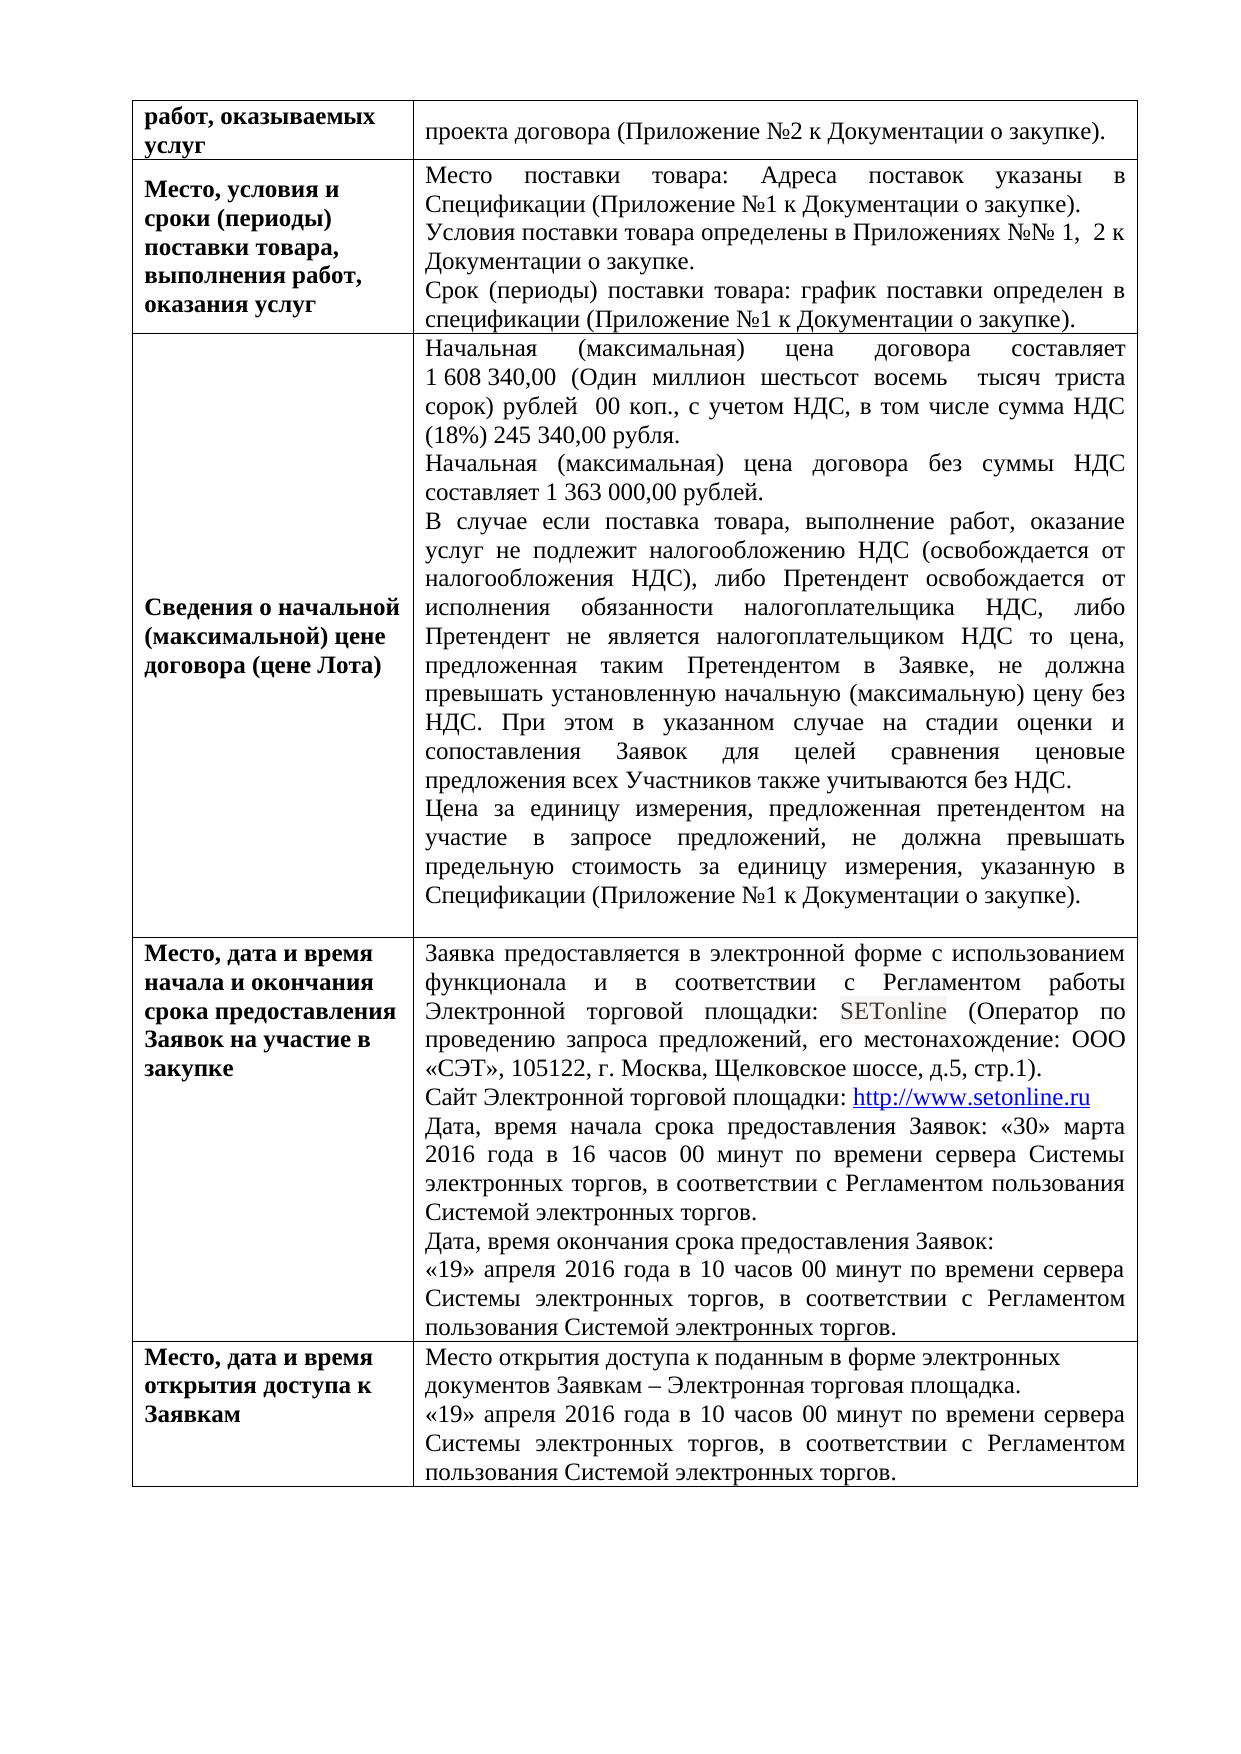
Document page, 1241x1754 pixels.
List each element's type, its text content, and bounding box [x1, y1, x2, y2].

table_cell Место, дата и время начала и окончания срока предоставления Заявок на участие в закупке [133, 938, 413, 1341]
table_cell Начальная (максимальная) цена договора составляет 1 608 340,00 (Один миллион шестьсот восемь тысяч триста сорок) рублей 00 коп., с учетом НДС, в том числе сумма НДС (18%) 245 340,00 рубля. Начальная (максимальная) цена договора без суммы НДС составляет 1 363 000,00 рублей. В случае если поставка товара, выполнение работ, оказание услуг не подлежит налогообложению НДС (освобождается от налогообложения НДС), либо Претендент освобождается от исполнения обязанности налогоплательщика НДС, либо Претендент не является налогоплательщиком НДС то цена, предложенная таким Претендентом в Заявке, не должна превышать установленную начальную (максимальную) цену без НДС. При этом в указанном случае на стадии оценки и сопоставления Заявок для целей сравнения ценовые предложения всех Участников также учитываются без НДС. Цена за единицу измерения, предложенная претендентом на участие в запросе предложений, не должна превышать предельную стоимость за единицу измерения, указанную в Спецификации (Приложение №1 к Документации о закупке). [414, 334, 1137, 937]
table_cell Место, дата и время открытия доступа к Заявкам [133, 1342, 413, 1486]
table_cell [133, 101, 413, 159]
table_cell Место поставки товара: Адреса поставок указаны в Спецификации (Приложение №1 к Документации о закупке). Условия поставки товара определены в Приложениях №№ 1, 2 к Документации о закупке. Срок (периоды) поставки товара: график поставки определен в спецификации (Приложение №1 к Документации о закупке). [414, 160, 1137, 332]
table_cell Сведения о начальной (максимальной) цене договора (цене Лота) [133, 334, 413, 937]
table_cell Заявка предоставляется в электронной форме с использованием функционала и в соответствии с Регламентом работы Электронной торговой площадки: SETonline (Оператор по проведению запроса предложений, его местонахождение: ООО «СЭТ», . Москва, Щелковское шоссе, д.5, стр.1). Сайт Электронной торговой площадки: http://www.setonline.ru Дата, время начала срока предоставления Заявок: «30» марта 2016 года в 16 часов 00 минут по времени сервера Системы электронных торгов, в соответствии с Регламентом пользования Системой электронных торгов. Дата, время окончания срока предоставления Заявок: «19» апреля 2016 года в 10 часов 00 минут по времени сервера Системы электронных торгов, в соответствии с Регламентом пользования Системой электронных торгов. [414, 938, 1137, 1341]
table_cell Место открытия доступа к поданным в форме электронных документов Заявкам – Электронная торговая площадка. «19» апреля 2016 года в 10 часов 00 минут по времени сервера Системы электронных торгов, в соответствии с Регламентом пользования Системой электронных торгов. [414, 1342, 1137, 1486]
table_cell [414, 101, 1137, 159]
table_cell Место, условия и сроки (периоды) поставки товара, выполнения работ, оказания услуг [133, 160, 413, 332]
